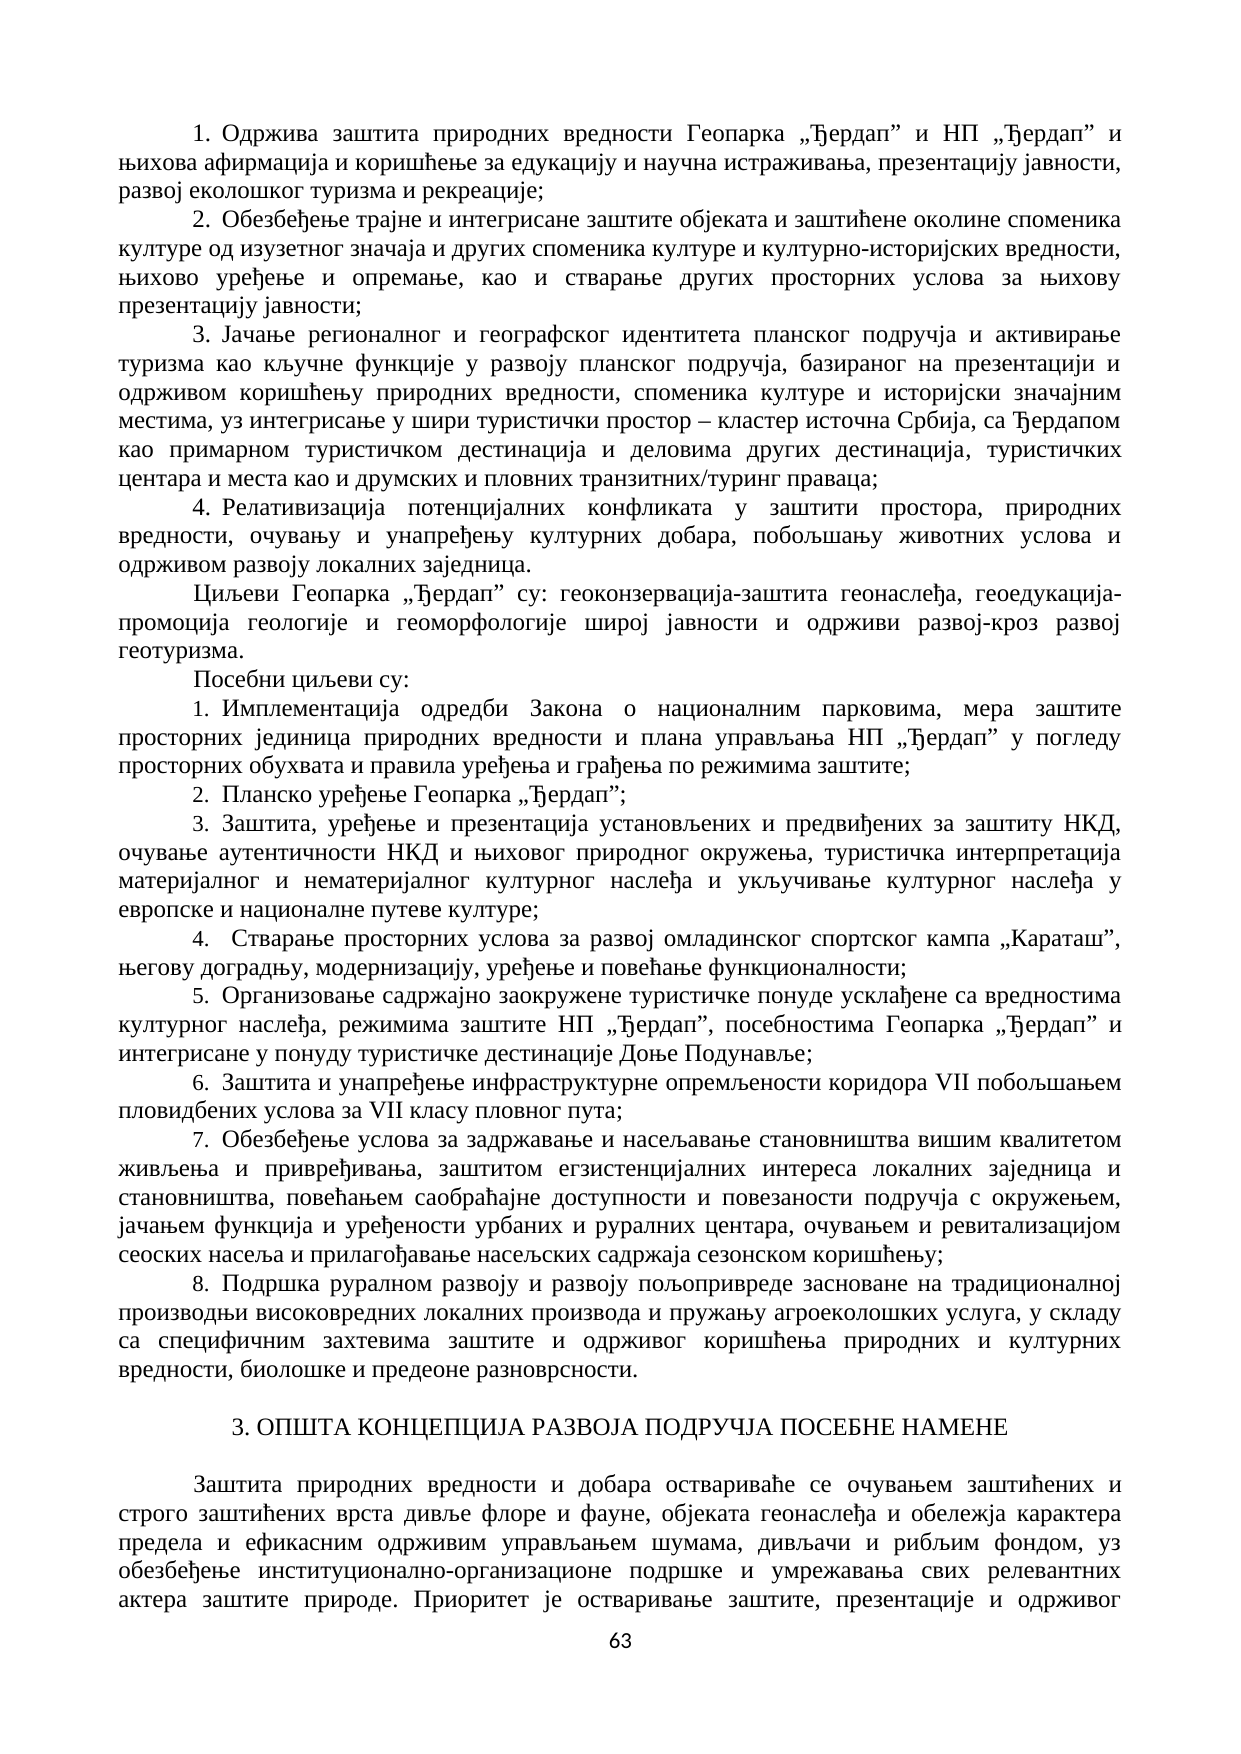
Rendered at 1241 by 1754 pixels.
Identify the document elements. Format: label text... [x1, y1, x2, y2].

list Одржива заштита природних вредности Геопарка „Ђердап” и НП „Ђердап” и њихова афирмација и коришћење за едукацију и научна истраживања, презентацију јавности, развој еколошког туризма и рекреације; [118, 118, 1122, 204]
list Заштита, уређење и презентација установљених и предвиђених за заштиту НКД, очување аутентичности НКД и њиховог природног окружења, туристичка интерпретација материјалног и нематеријалног културног наслеђа и укључивање културног наслеђа у европске и националне путеве културе; [118, 808, 1122, 923]
text Посебни циљеви су: [118, 664, 1122, 693]
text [118, 1469, 1122, 1613]
list Организовање садржајно заокружене туристичке понуде усклађене са вредностима културног наслеђа, режимимa заштите НП „Ђердап”, посебностима Геопарка „Ђердап” и интегрисане у понуду туристичке дестинације Доње Подунавље; [118, 981, 1122, 1067]
list Подршка руралном развоју и развоју пољопривреде засноване на традиционалној производњи високовредних локалних производа и пружању агроеколошких услуга, у складу са специфичним захтевима заштите и одрживог коришћења природних и културних вредности, биолошке и предеоне разноврсности. [118, 1268, 1122, 1383]
list Заштита и унапређење инфраструктурне опремљености коридора VII побољшањем пловидбених услова за VII класу пловног пута; [118, 1067, 1122, 1124]
subtitle 3. ОПШТА КОНЦЕПЦИЈА РАЗВОЈА ПОДРУЧЈА ПОСЕБНЕ НАМЕНЕ [118, 1412, 1122, 1441]
list Обезбеђење услова за задржавање и насељавање становништва вишим квалитетом живљења и привређивања, заштитом егзистенцијалних интереса локалних заједница и становништва, повећањем саобраћајне доступности и повезаности подручја с окружењем, јачањем функција и уређености урбаних и руралних центара, очувањем и ревитализацијом сеоских насеља и прилагођавање насељских садржаја сезонском коришћењу; [118, 1124, 1122, 1268]
list Обезбеђење трајне и интегрисане заштите објеката и заштићене околине споменика културе од изузетног значаја и других споменика културе и културно-историјских вредности, њихово уређење и опремање, као и стварање других просторних услова за њихову презентацију јавности; [118, 204, 1122, 319]
list Релативизација потенцијалних конфликата у заштити простора, природних вредности, очувању и унапређењу културних добара, побољшању животних услова и одрживом развоју локалних заједница. [118, 492, 1122, 578]
list Планско уређење Геопарка „Ђердап”; [118, 779, 1122, 808]
text Циљеви Геопарка „Ђердап” су: геоконзервација-заштита геонаслеђа, геоедукација-промоција геологије и геоморфологије широј јавности и одрживи развој-кроз развој геотуризма. [118, 578, 1122, 664]
list Јачање регионалног и географског идентитета планског подручја и активирање туризма као кључне функције у развоју планског подручја, базираног на презентацији и одрживом коришћењу природних вредности, споменика културе и историјски значајним местима, уз интегрисање у шири туристички простор – кластер источна Србија, са Ђердапом као примарном туристичком дестинација и деловима других дестинација, туристичких центара и места као и друмских и пловних транзитних/туринг праваца; [118, 319, 1122, 492]
list Стварање просторних услова за развој омладинског спортског кампа „Караташ”, његову доградњу, модернизацију, уређење и повећање функционалности; [118, 923, 1122, 981]
list Имплементација одредби Закона о националним парковима, мера заштите просторних јединица природних вредности и плана управљања НП „Ђердап” у погледу просторних обухвата и правила уређења и грађења по режимима заштите; [118, 693, 1122, 779]
